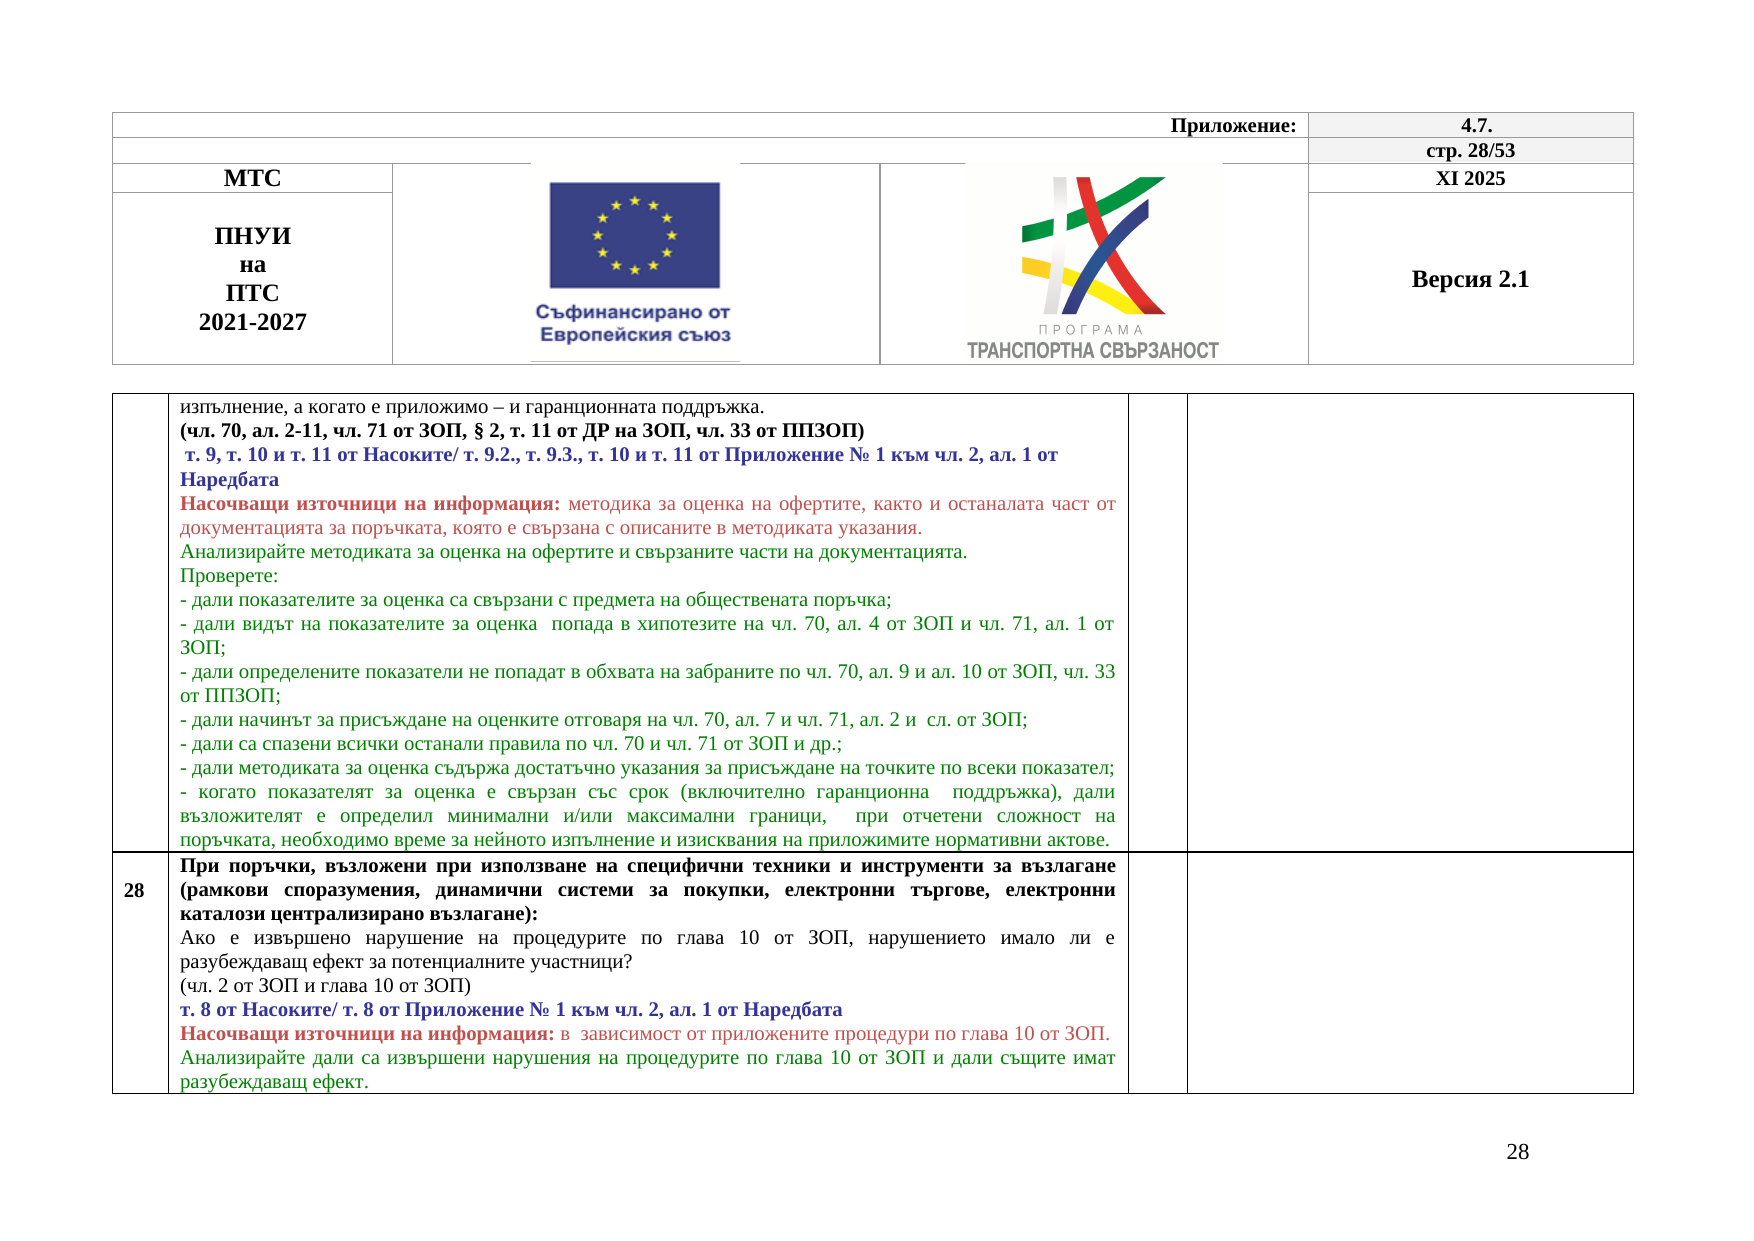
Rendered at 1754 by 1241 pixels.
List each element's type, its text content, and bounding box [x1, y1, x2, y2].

picture [531, 163, 742, 363]
table_cell 27 [113, 394, 168, 851]
table_cell [1129, 853, 1187, 1093]
table_cell . [1188, 394, 1633, 851]
picture [965, 163, 1223, 364]
table_cell [1188, 853, 1633, 1093]
table_cell При поръчки, възложени при използване на специфични техники и инструменти за възлагане (рамкови споразумения, динамични системи за покупки, електронни търгове, електронни каталози централизирано възлагане): Ако е извършено нарушение на процедурите по глава 10 от ЗОП, нарушението имало ли е разубеждаващ ефект за потенциалните участници? (чл. 2 от ЗОП и глава 10 от ЗОП) т. 8 от Насоките/ т. 8 от Приложение № 1 към чл. 2, ал. 1 от Наредбата Насочващи източници на информация: в зависимост от приложените процедури по глава 10 от ЗОП. Анализирайте дали са извършени нарушения на процедурите по глава 10 от ЗОП и дали същите имат разубеждаващ ефект. [169, 853, 1128, 1093]
table_cell При поканени повече от едно лица: Методиката за определяне на комплексната оценка на офертите законосъобразна ли е? Възложителят е длъжен: - да определи показатели за оценка, които са свързани с предмета на обществената поръчка и отговарят на изискванията за вида им по чл. 70, ал. 4 и/или чл. 71, ал. 1 от ЗОП; - да определи начин за оценка, който да съответства на чл. 70, ал. 7 и чл. 71, ал. 2 от ЗОП. Правила относно това какво подлежи на оценка и как следва да бъде формулиран редът за оценка се съдържат в чл. 70 и чл. 71 от ЗОП и чл. 33 от ППЗОП. Необходимо е да се установи: дали видът на показателите за оценка попада в кръга на посочените варианти в чл. 70, ал. 4, т. 1-3 от ЗОП и чл. 71, ал. 1, т. 1 и т. 2 от ЗОП; дали начинът за присъждане на оценките е формулиран в съответствие с изискванията на чл. 70, ал. 7 от ЗОП и чл. 71, ал. 2 и сл. от ЗОП. ВАЖНО! За поръчки, които имат предмет проектиране и изпълнение на строителство, показателите за оценка трябва да включват характеристики, относими за всяка от двете дейности. Забранени са следните видове показатели за оценка: - които отчитат времето за извършване на плащанията в полза на изпълнителя (отложено или разсрочено плащане); - оценяване на размера или отказа от авансово плащане, когато се предвижда предоставяне на аванс; - които използват пълнотата и начина на представяне на информацията в документите (планове, графици и други документи, свързани с организацията на изпълнението на дейностите). Съгласно изм. в чл. 70, ал. 6 от ЗОП, в сила от 1.1.2020 г. (в чл. 33, ал. 3 от ППЗОП, в сила от 01.03.2019 г.), когато показателят за оценка е свързан със срок, възложителят е длъжен да определи минимални и/или максимални граници, като отчита сложността на поръчката, необходимото време за нейното изпълнение, а когато е приложимо – и гаранционната поддръжка. (чл. 70, ал. 2-11, чл. 71 от ЗОП, § 2, т. 11 от ДР на ЗОП, чл. 33 от ППЗОП) т. 9, т. 10 и т. 11 от Насоките/ т. 9.2., т. 9.3., т. 10 и т. 11 от Приложение № 1 към чл. 2, ал. 1 от Наредбата Насочващи източници на информация: методика за оценка на офертите, както и останалата част от документацията за поръчката, която е свързана с описаните в методиката указания. Анализирайте методиката за оценка на офертите и свързаните части на документацията. Проверете: - дали показателите за оценка са свързани с предмета на обществената поръчка; - дали видът на показателите за оценка попада в хипотезите на чл. 70, ал. 4 от ЗОП и чл. 71, ал. 1 от ЗОП; - дали определените показатели не попадат в обхвата на забраните по чл. 70, ал. 9 и ал. 10 от ЗОП, чл. 33 от ППЗОП; - дали начинът за присъждане на оценките отговаря на чл. 70, ал. 7 и чл. 71, ал. 2 и сл. от ЗОП; - дали са спазени всички останали правила по чл. 70 и чл. 71 от ЗОП и др.; - дали методиката за оценка съдържа достатъчно указания за присъждане на точките по всеки показател; - когато показателят за оценка е свързан със срок (включително гаранционна поддръжка), дали възложителят е определил минимални и/или максимални граници, при отчетени сложност на поръчката, необходимо време за нейното изпълнение и изисквания на приложимите нормативни актове. [169, 394, 1128, 851]
table_cell 28 [113, 853, 168, 1093]
table_cell [1129, 394, 1187, 851]
